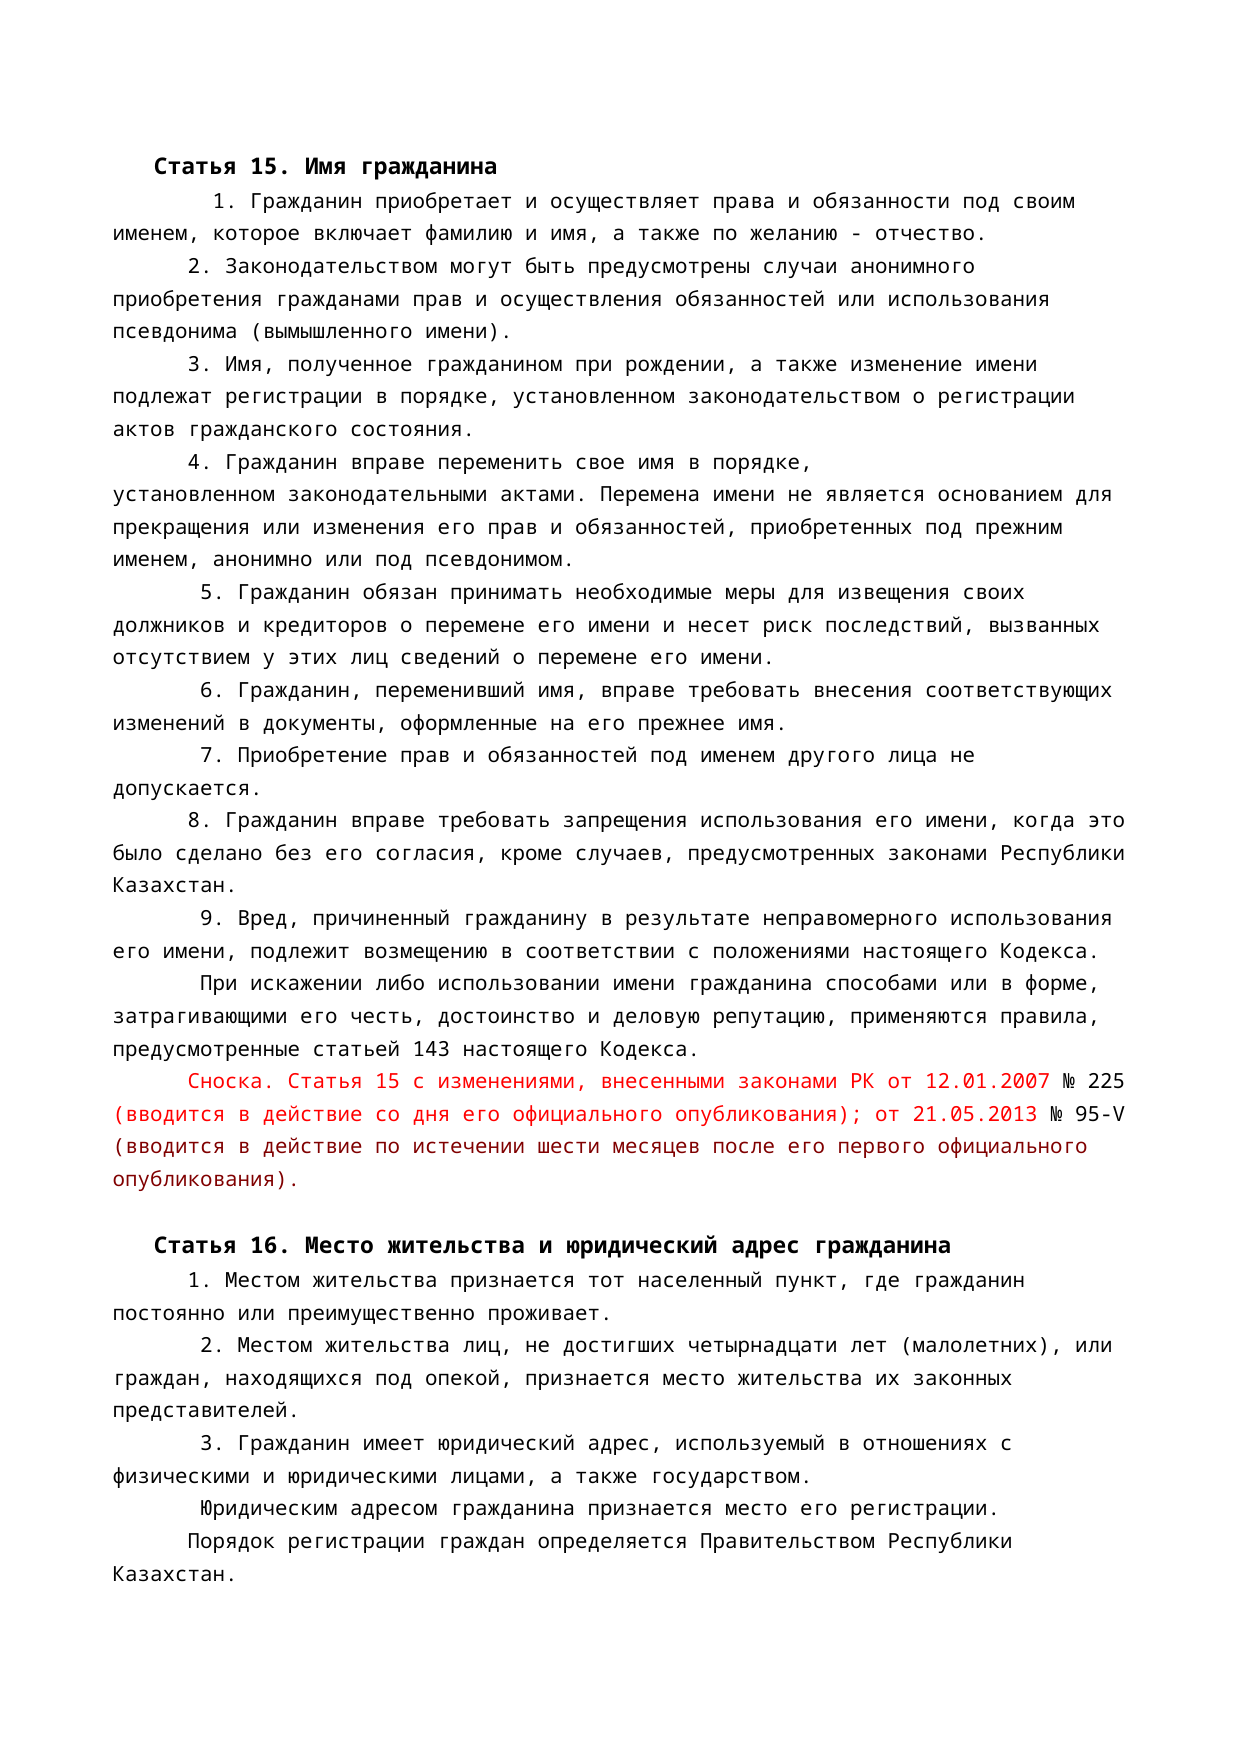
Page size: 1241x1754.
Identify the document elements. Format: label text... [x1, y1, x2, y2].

text Статья 16. Место жительства и юридический адрес гражданина [112, 1229, 1128, 1261]
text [112, 1265, 1128, 1587]
text 1. Гражданин приобретает и осуществляет права и обязанности под своим именем, которое включает фамилию и имя, а также по желанию - отчество. 2. Законодательством могут быть предусмотрены случаи анонимного приобретения гражданами прав и осуществления обязанностей или использования псевдонима (вымышленного имени). 3. Имя, полученное гражданином при рождении, а также изменение имени подлежат регистрации в порядке, установленном законодательством о регистрации актов гражданского состояния. 4. Гражданин вправе переменить свое имя в порядке, установленном законодательными актами. Перемена имени не является основанием для прекращения или изменения его прав и обязанностей, приобретенных под прежним именем, анонимно или под псевдонимом. 5. Гражданин обязан принимать необходимые меры для извещения своих должников и кредиторов о перемене его имени и несет риск последствий, вызванных отсутствием у этих лиц сведений о перемене его имени. 6. Гражданин, переменивший имя, вправе требовать внесения соответствующих изменений в документы, оформленные на его прежнее имя. 7. Приобретение прав и обязанностей под именем другого лица не допускается. 8. Гражданин вправе требовать запрещения использования его имени, когда это было сделано без его согласия, кроме случаев, предусмотренных законами Республики Казахстан. 9. Вред, причиненный гражданину в результате неправомерного использования его имени, подлежит возмещению в соответствии с положениями настоящего Кодекса. При искажении либо использовании имени гражданина способами или в форме, затрагивающими его честь, достоинство и деловую репутацию, применяются правила, предусмотренные статьей 143 настоящего Кодекса. Cноска. Статья 15 с изменениями, внесенными законами РК от 12.01.2007 № 225 (вводится в действие со дня его официального опубликования); от 21.05.2013 № 95-V (вводится в действие по истечении шести месяцев после его первого официального опубликования). [112, 186, 1128, 1225]
text Статья 15. Имя гражданина [112, 150, 1128, 181]
